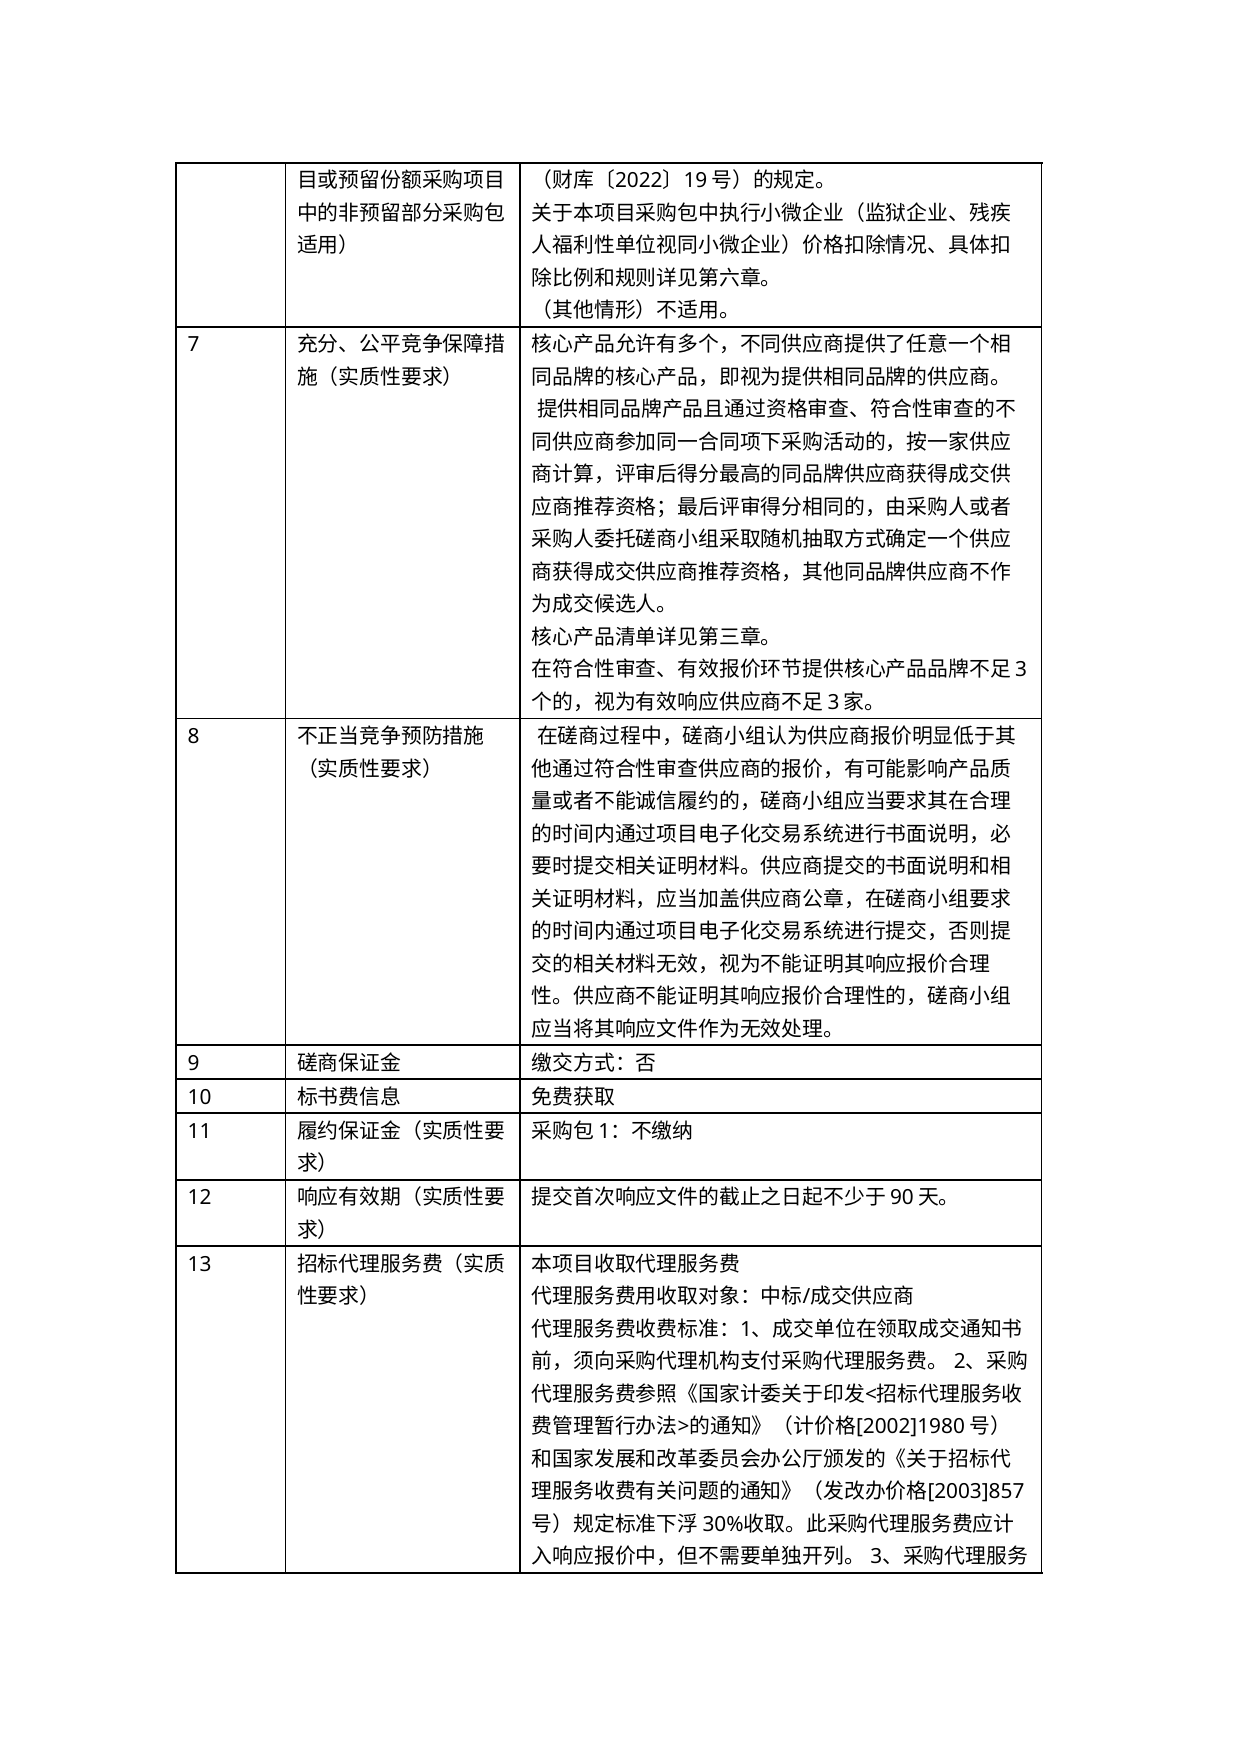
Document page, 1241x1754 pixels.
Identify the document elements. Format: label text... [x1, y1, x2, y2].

table_cell 招标代理服务费（实质性要求） [286, 1247, 519, 1572]
table_cell 核心产品允许有多个，不同供应商提供了任意一个相同品牌的核心产品，即视为提供相同品牌的供应商。 提供相同品牌产品且通过资格审查、符合性审查的不同供应商参加同一合同项下采购活动的，按一家供应商计算，评审后得分最高的同品牌供应商获得成交供应商推荐资格；最后评审得分相同的，由采购人或者采购人委托磋商小组采取随机抽取方式确定一个供应商获得成交供应商推荐资格，其他同品牌供应商不作为成交候选人。 核心产品清单详见第三章。 在符合性审查、有效报价环节提供核心产品品牌不足3个的，视为有效响应供应商不足3家。 [521, 328, 1041, 718]
table_cell 6 [177, 164, 285, 326]
table_cell 充分、公平竞争保障措施（实质性要求） [286, 328, 519, 718]
table_cell 11 [177, 1114, 285, 1179]
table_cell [521, 164, 1041, 326]
table_cell 响应有效期（实质性要求） [286, 1181, 519, 1245]
table_cell 采购包1：不缴纳 [521, 1114, 1041, 1179]
table_cell 不正当竞争预防措施（实质性要求） [286, 719, 519, 1044]
table_cell 10 [177, 1080, 285, 1112]
table_cell 标书费信息 [286, 1080, 519, 1112]
table_cell 13 [177, 1247, 285, 1572]
table_cell 9 [177, 1046, 285, 1078]
table_cell 磋商保证金 [286, 1046, 519, 1078]
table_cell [521, 1247, 1041, 1572]
table_cell 在磋商过程中，磋商小组认为供应商报价明显低于其他通过符合性审查供应商的报价，有可能影响产品质量或者不能诚信履约的，磋商小组应当要求其在合理的时间内通过项目电子化交易系统进行书面说明，必要时提交相关证明材料。供应商提交的书面说明和相关证明材料，应当加盖供应商公章，在磋商小组要求的时间内通过项目电子化交易系统进行提交，否则提交的相关材料无效，视为不能证明其响应报价合理性。供应商不能证明其响应报价合理性的，磋商小组应当将其响应文件作为无效处理。 [521, 719, 1041, 1044]
table_cell 7 [177, 328, 285, 718]
table_cell 8 [177, 719, 285, 1044]
table_cell 缴交方式：否 [521, 1046, 1041, 1078]
table_cell 履约保证金（实质性要求） [286, 1114, 519, 1179]
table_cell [286, 164, 519, 326]
table_cell 提交首次响应文件的截止之日起不少于90天。 [521, 1181, 1041, 1245]
table_cell 免费获取 [521, 1080, 1041, 1112]
table_cell 12 [177, 1181, 285, 1245]
